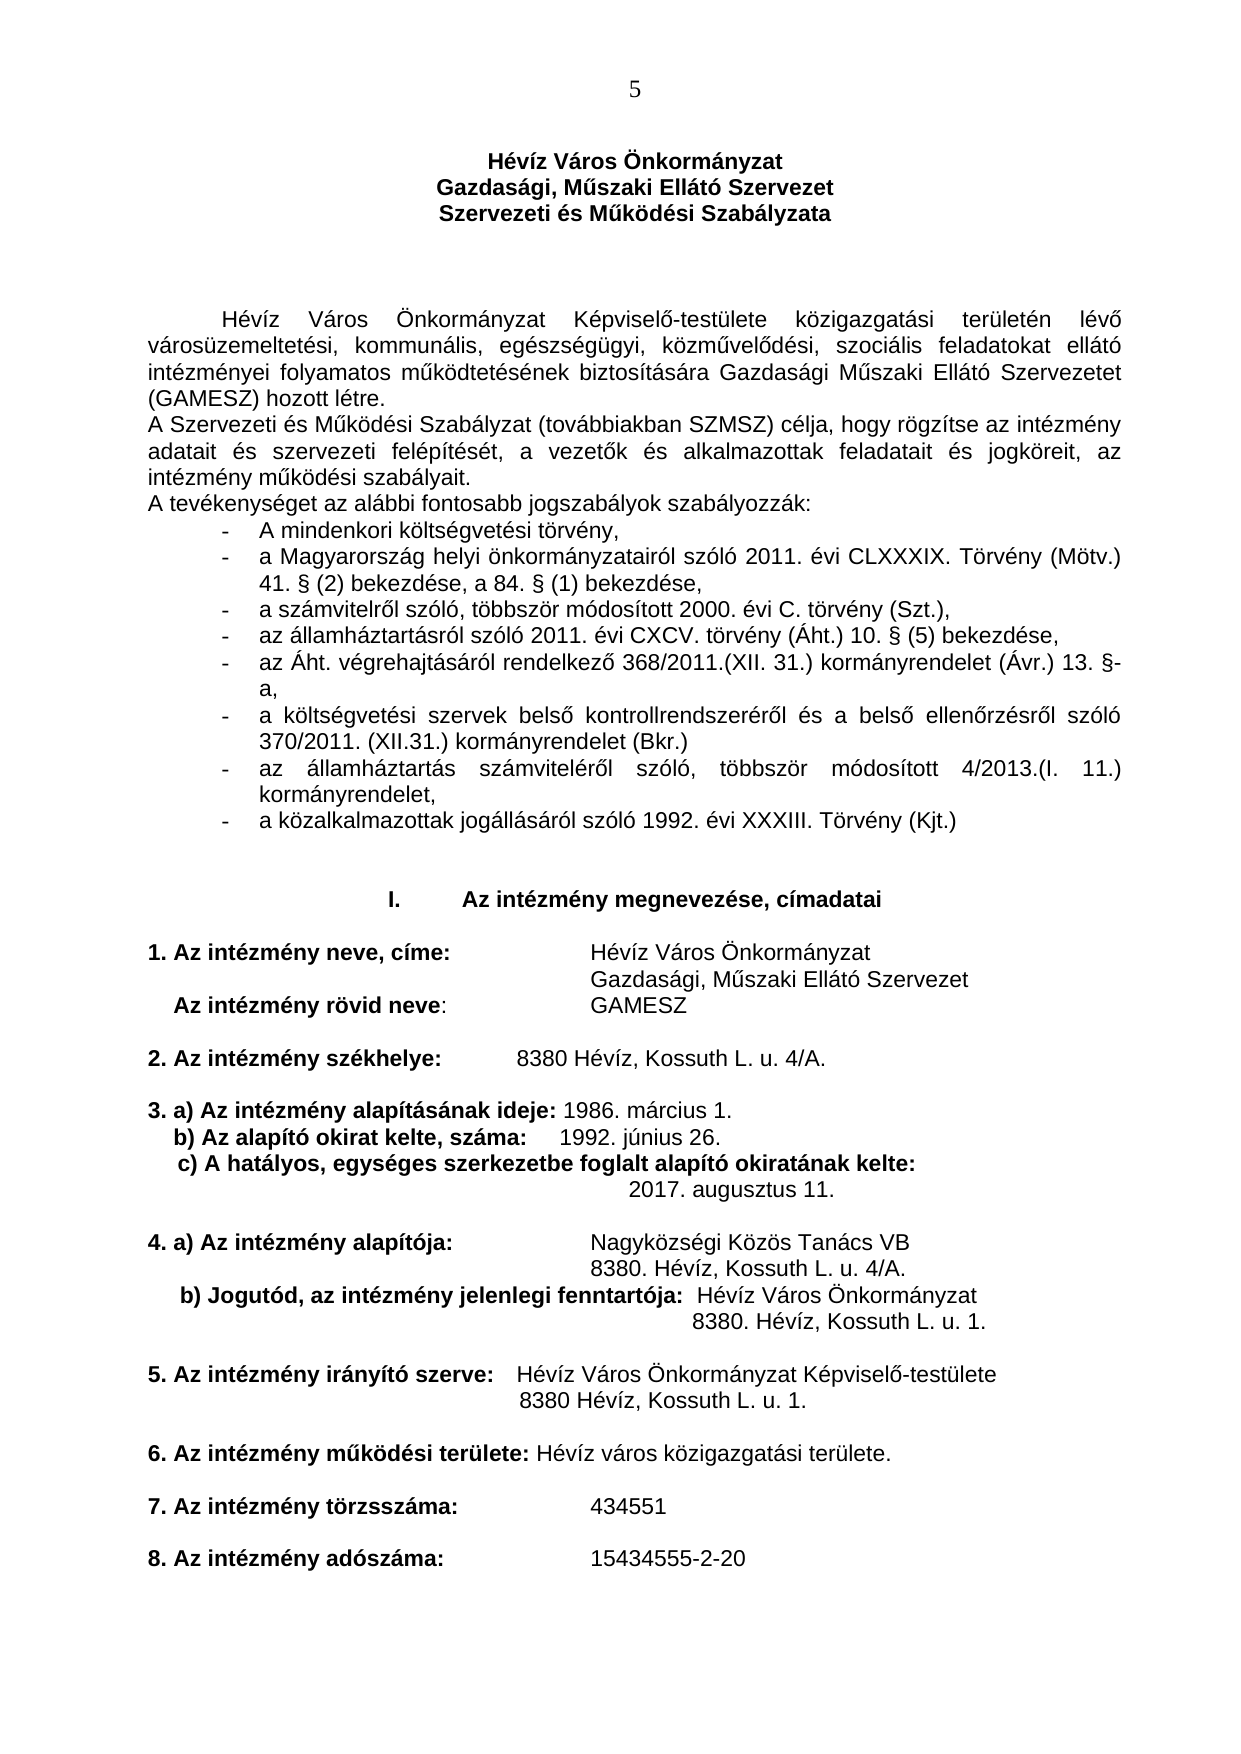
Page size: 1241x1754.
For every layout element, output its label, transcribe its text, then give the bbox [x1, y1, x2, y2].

text 8380. Hévíz, Kossuth L. u. 4/A. [148, 1255, 1122, 1282]
list az államháztartás számviteléről szóló, többször módosított 4/2013.(I. 11.) kormányrendelet, [221, 754, 1122, 807]
text 4. a) Az intézmény alapítója: Nagyközségi Közös Tanács VB [148, 1229, 1122, 1255]
text 2. Az intézmény székhelye: 8380 Hévíz, Kossuth L. u. 4/A. [148, 1044, 1122, 1071]
text 7. Az intézmény törzsszáma: 434551 [148, 1493, 1122, 1519]
text b) Jogutód, az intézmény jelenlegi fenntartója: Hévíz Város Önkormányzat [148, 1282, 1122, 1308]
list a számvitelről szóló, többször módosított 2000. évi C. törvény (Szt.), [221, 596, 1122, 622]
text Szervezeti és Működési Szabályzata [148, 200, 1122, 227]
text c) A hatályos, egységes szerkezetbe foglalt alapító okiratának kelte: [148, 1150, 1122, 1176]
subtitle Hévíz Város Önkormányzat [148, 148, 1122, 174]
list a költségvetési szervek belső kontrollrendszeréről és a belső ellenőrzésről szóló 370/2011. (XII.31.) kormányrendelet (Bkr.) [221, 702, 1122, 754]
text 8. Az intézmény adószáma: 15434555-2-20 [148, 1545, 1122, 1572]
text 8380. Hévíz, Kossuth L. u. 1. [148, 1308, 1122, 1334]
list a Magyarország helyi önkormányzatairól szóló 2011. évi CLXXXIX. Törvény (Mötv.) 41. § (2) bekezdése, a 84. § (1) bekezdése, [221, 543, 1122, 596]
text A Szervezeti és Működési Szabályzat (továbbiakban SZMSZ) célja, hogy rögzítse az intézmény adatait és szervezeti felépítését, a vezetők és alkalmazottak feladatait és jogköreit, az intézmény működési szabályait. [148, 411, 1122, 490]
text Gazdasági, Műszaki Ellátó Szervezet [516, 966, 1122, 992]
text 5. Az intézmény irányító szerve: Hévíz Város Önkormányzat Képviselő-testülete [148, 1361, 1122, 1387]
text b) Az alapító okirat kelte, száma: 1992. június 26. [148, 1124, 1122, 1150]
text Gazdasági, Műszaki Ellátó Szervezet [148, 174, 1122, 200]
list Az intézmény megnevezése, címadatai [148, 886, 1122, 913]
text 8380 Hévíz, Kossuth L. u. 1. [148, 1387, 1122, 1413]
text Hévíz Város Önkormányzat Képviselő-testülete közigazgatási területén lévő városüzemeltetési, kommunális, egészségügyi, közművelődési, szociális feladatokat ellátó intézményei folyamatos működtetésének biztosítására Gazdasági Műszaki Ellátó Szervezetet (GAMESZ) hozott létre. [148, 306, 1122, 411]
text 1. Az intézmény neve, címe: Hévíz Város Önkormányzat [148, 939, 1122, 966]
text 6. Az intézmény működési területe: Hévíz város közigazgatási területe. [148, 1440, 1122, 1466]
list a közalkalmazottak jogállásáról szóló 1992. évi XXXIII. Törvény (Kjt.) [221, 807, 1122, 834]
text ) Az intézmény alapításának ideje: 1986. március 1. [148, 1097, 1122, 1124]
list A mindenkori költségvetési törvény, [221, 517, 1122, 543]
list az államháztartásról szóló 2011. évi CXCV. törvény (Áht.) 10. § (5) bekezdése, [221, 622, 1122, 649]
text Az intézmény rövid neve: GAMESZ [148, 992, 1122, 1018]
text 2017. augusztus 11. [148, 1176, 1122, 1203]
text A tevékenységet az alábbi fontosabb jogszabályok szabályozzák: [148, 490, 1122, 517]
list az Áht. végrehajtásáról rendelkező 368/2011.(XII. 31.) kormányrendelet (Ávr.) 13. §-a, [221, 649, 1122, 702]
